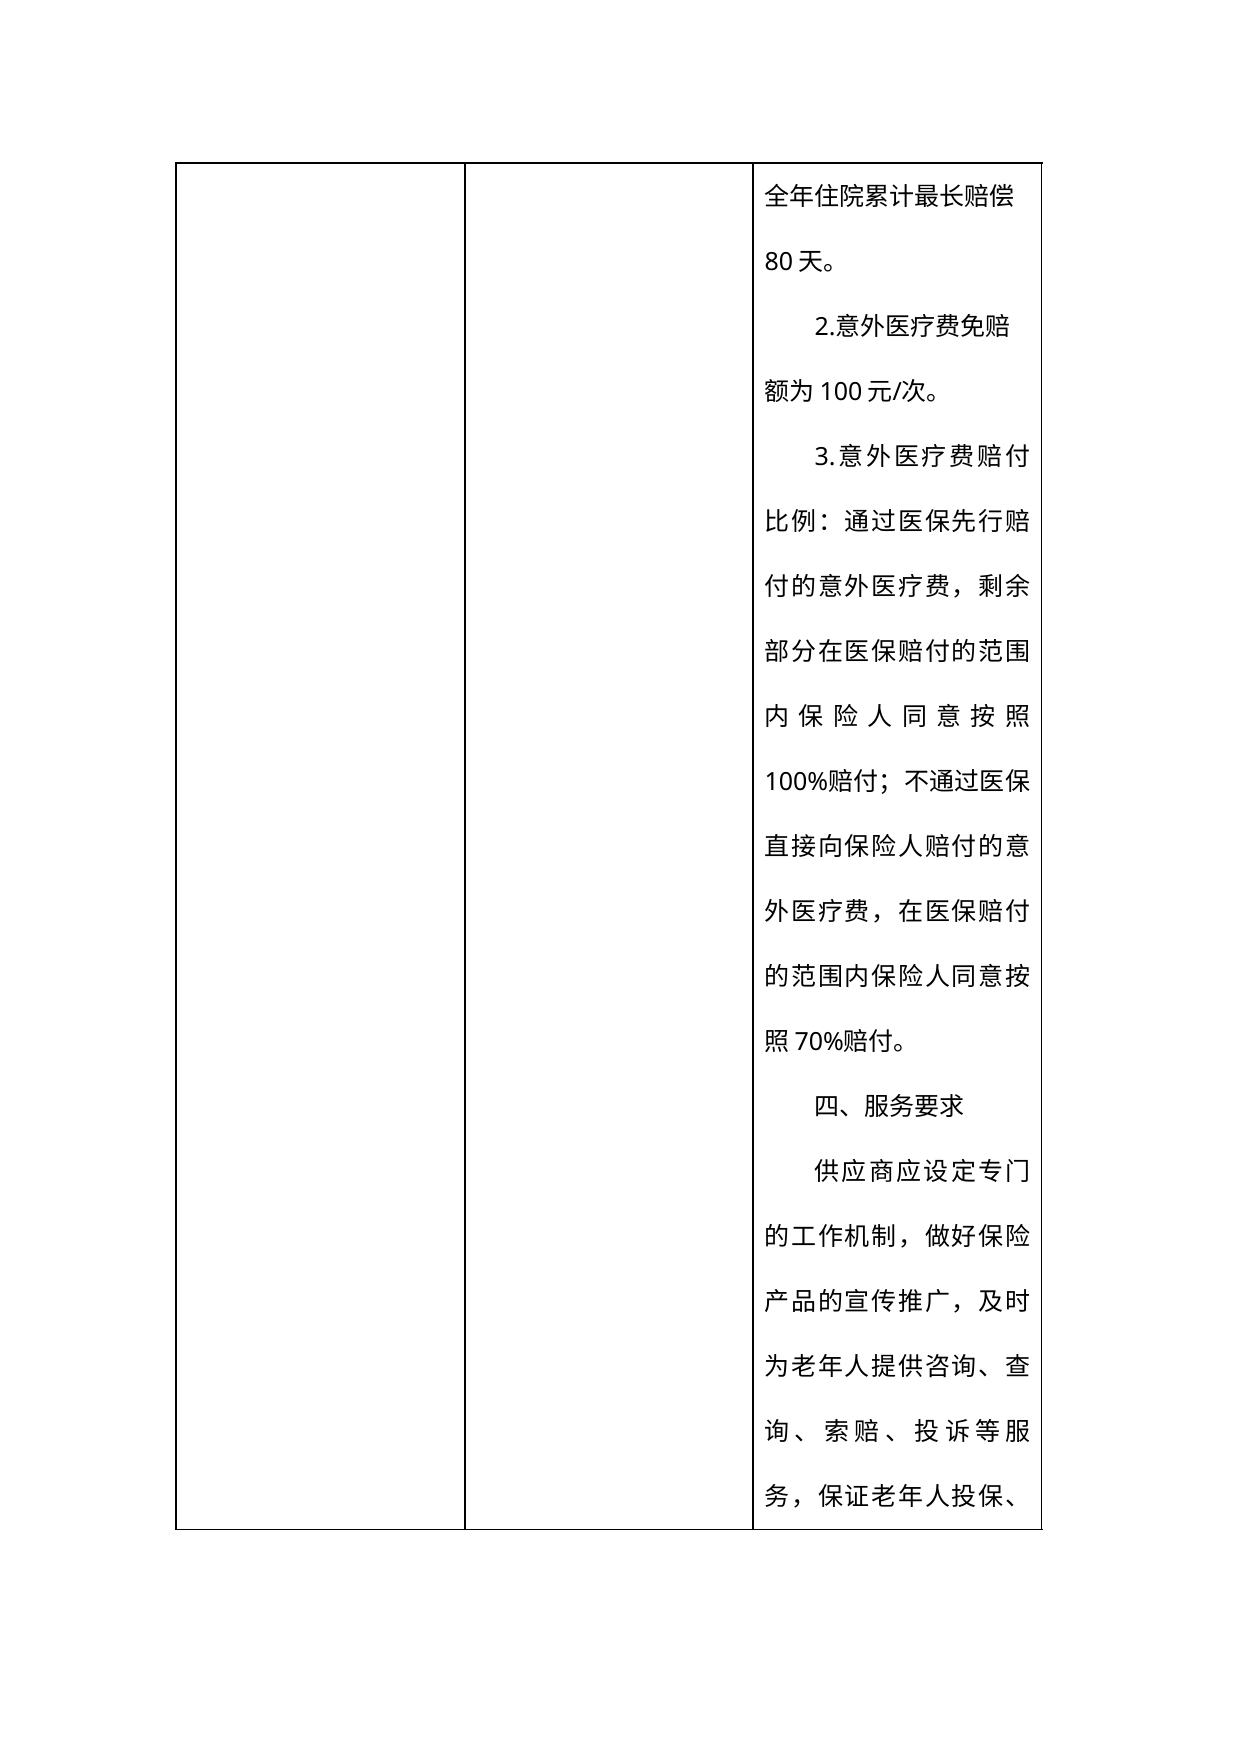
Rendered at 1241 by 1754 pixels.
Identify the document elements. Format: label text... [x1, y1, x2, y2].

table_cell [177, 164, 464, 1528]
table_cell 1 [466, 164, 752, 1528]
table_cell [754, 164, 1041, 1528]
